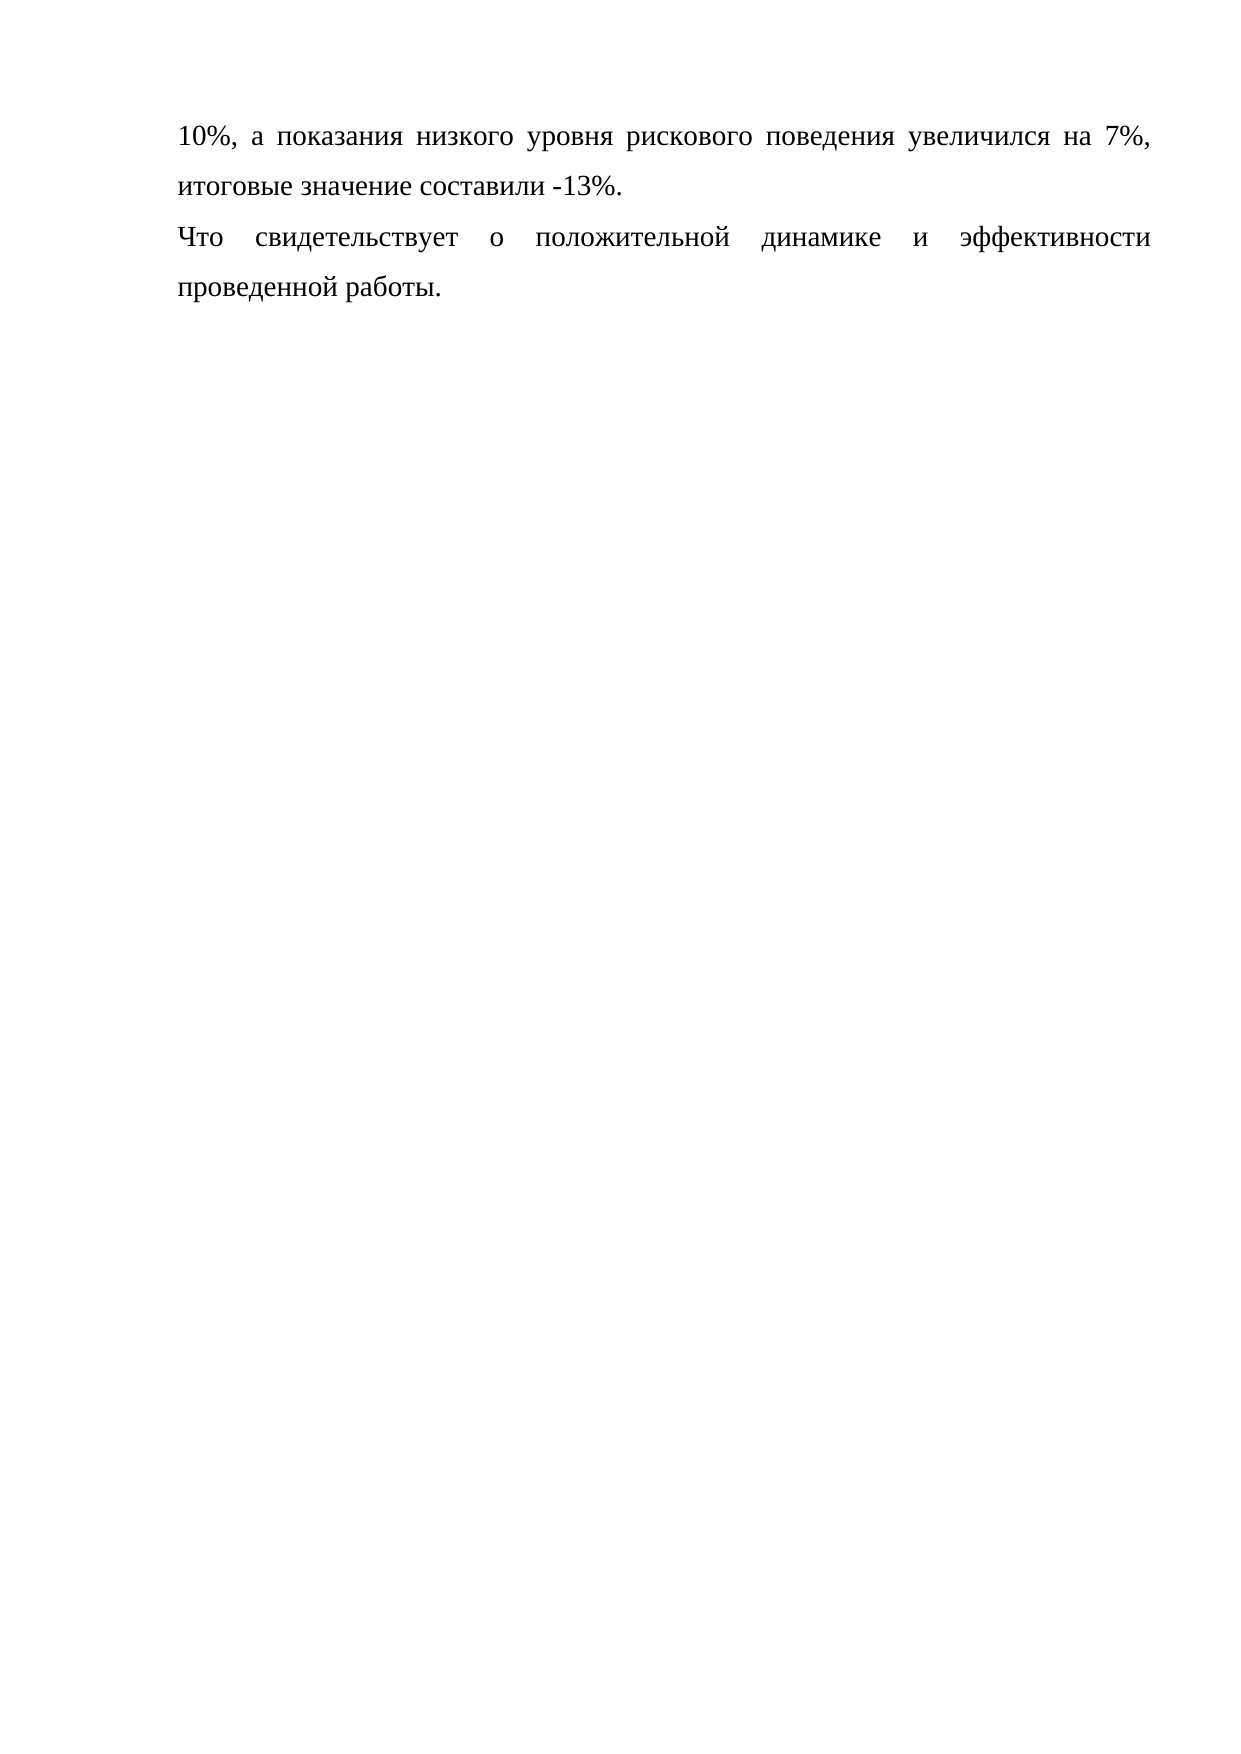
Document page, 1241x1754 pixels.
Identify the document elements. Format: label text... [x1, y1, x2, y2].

text Что свидетельствует о положительной динамике и эффективности проведенной работы. [177, 219, 1152, 303]
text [177, 118, 1152, 202]
